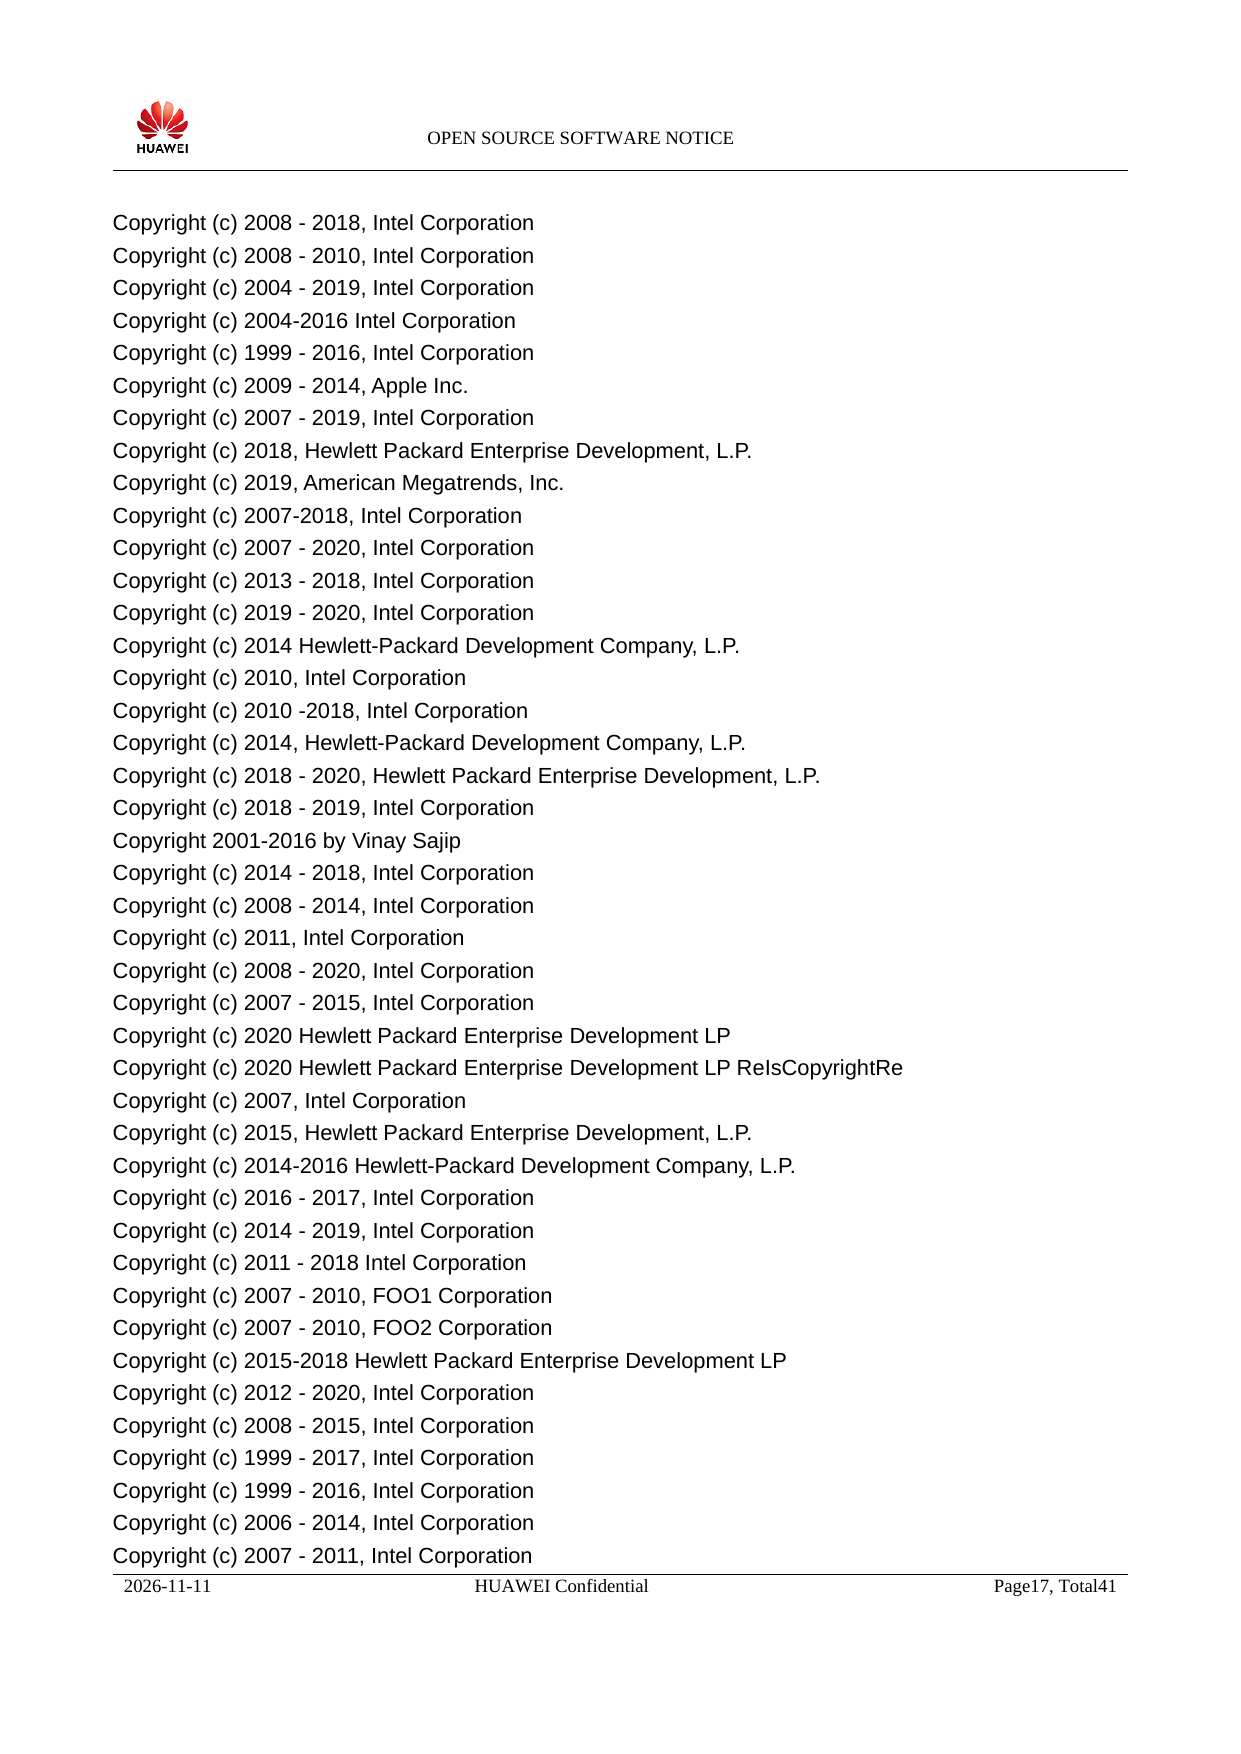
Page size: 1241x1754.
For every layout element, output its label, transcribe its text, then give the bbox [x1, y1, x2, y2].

picture [125, 88, 200, 164]
